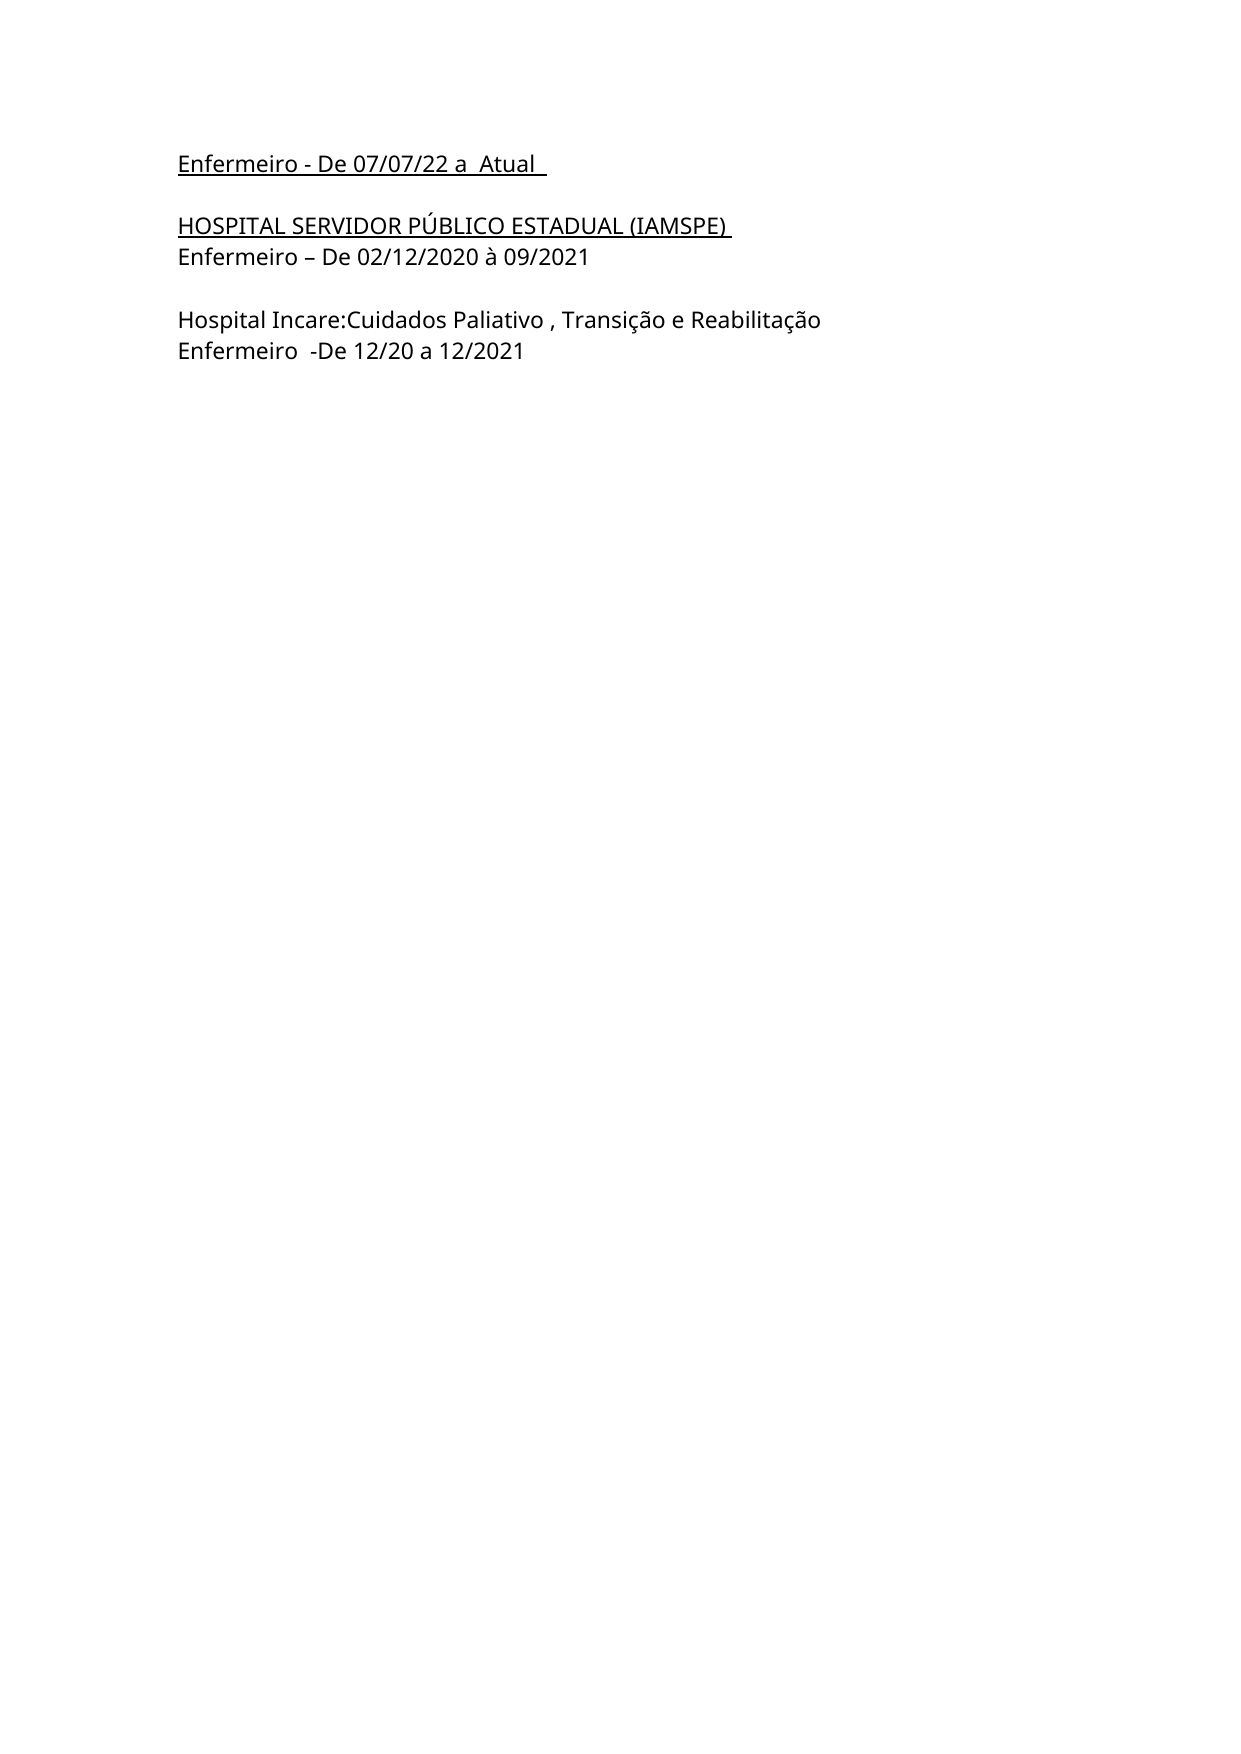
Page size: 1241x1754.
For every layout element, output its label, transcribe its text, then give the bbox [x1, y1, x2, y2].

text Enfermeiro - De 07/07/22 a Atual [177, 148, 1063, 179]
text Enfermeiro -De 12/20 a 12/2021 [177, 335, 1063, 366]
text HOSPITAL SERVIDOR PÚBLICO ESTADUAL (IAMSPE) [177, 210, 1063, 241]
text Enfermeiro – De 02/12/2020 à 09/2021 [177, 241, 1063, 273]
text Hospital Incare:Cuidados Paliativo , Transição e Reabilitação [177, 304, 1063, 335]
